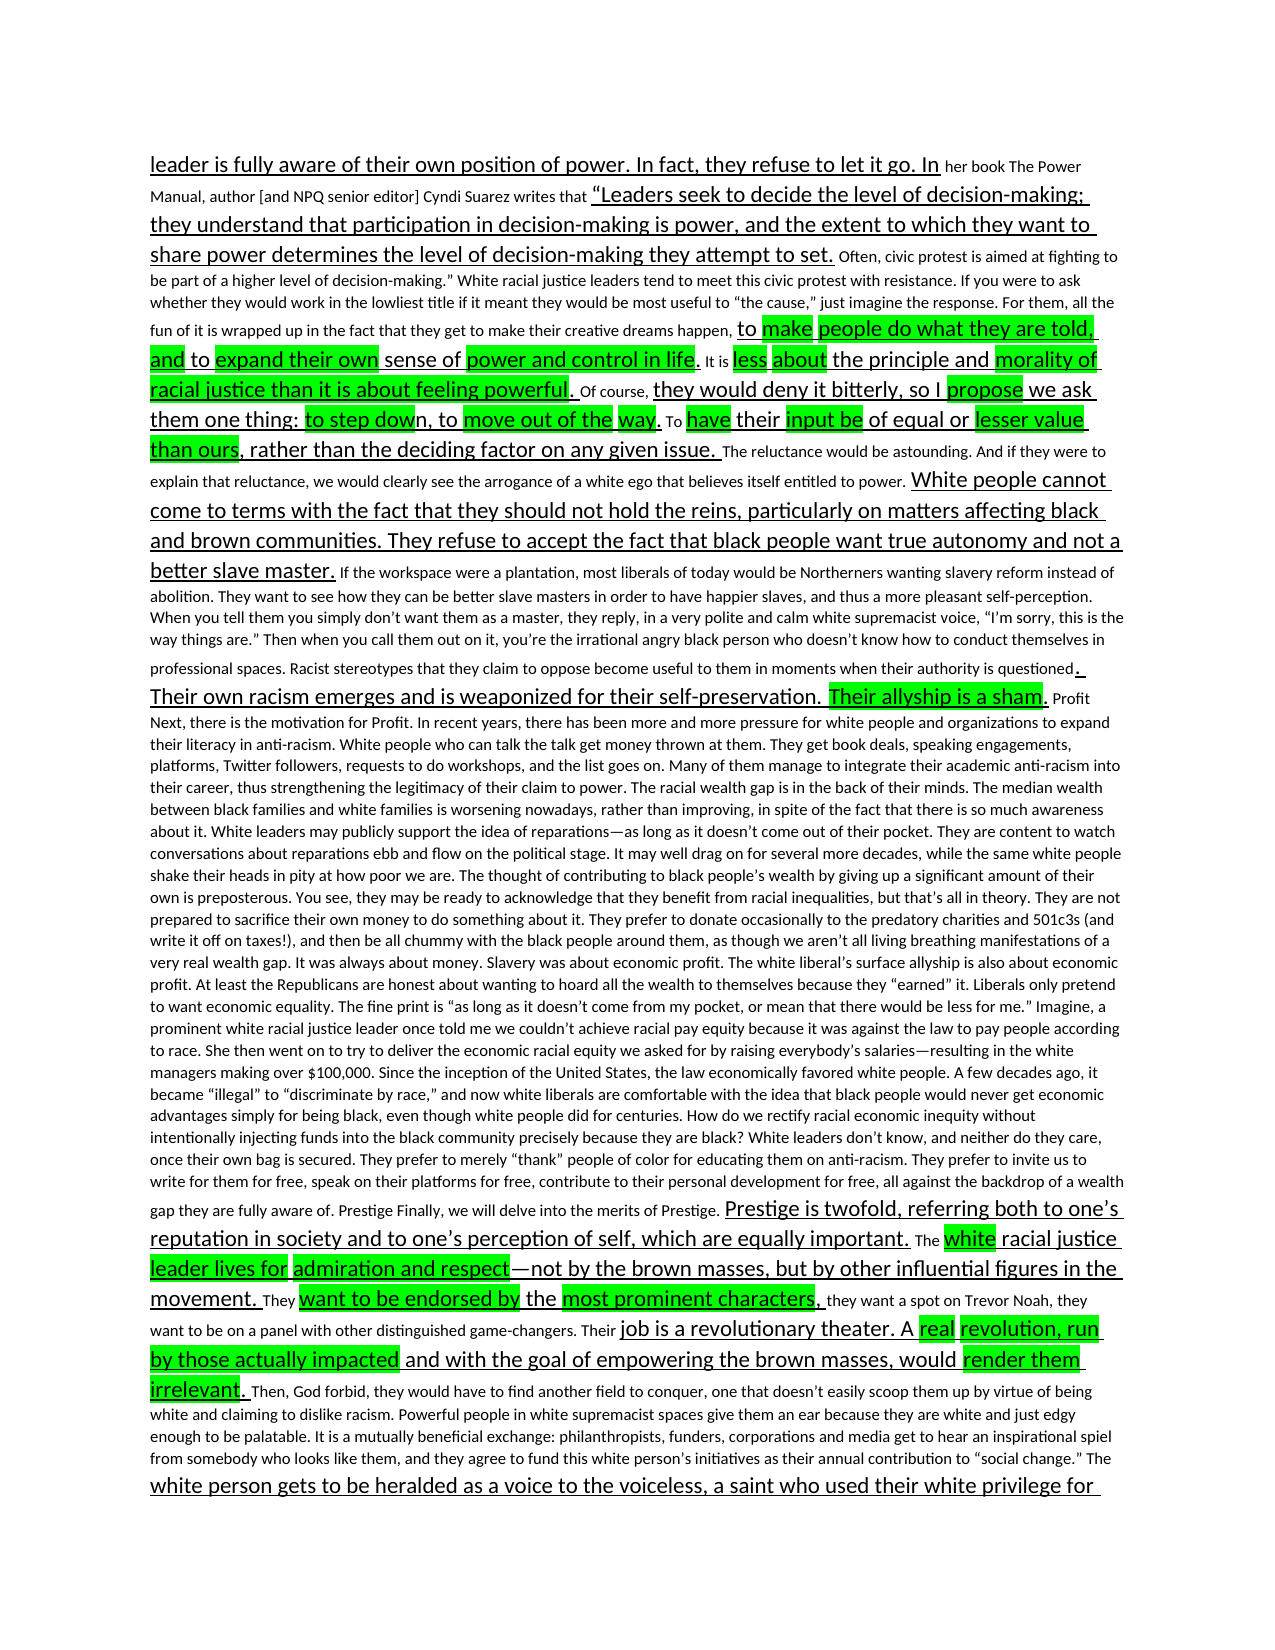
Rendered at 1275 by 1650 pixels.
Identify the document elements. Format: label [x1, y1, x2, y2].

text [150, 150, 1125, 1499]
